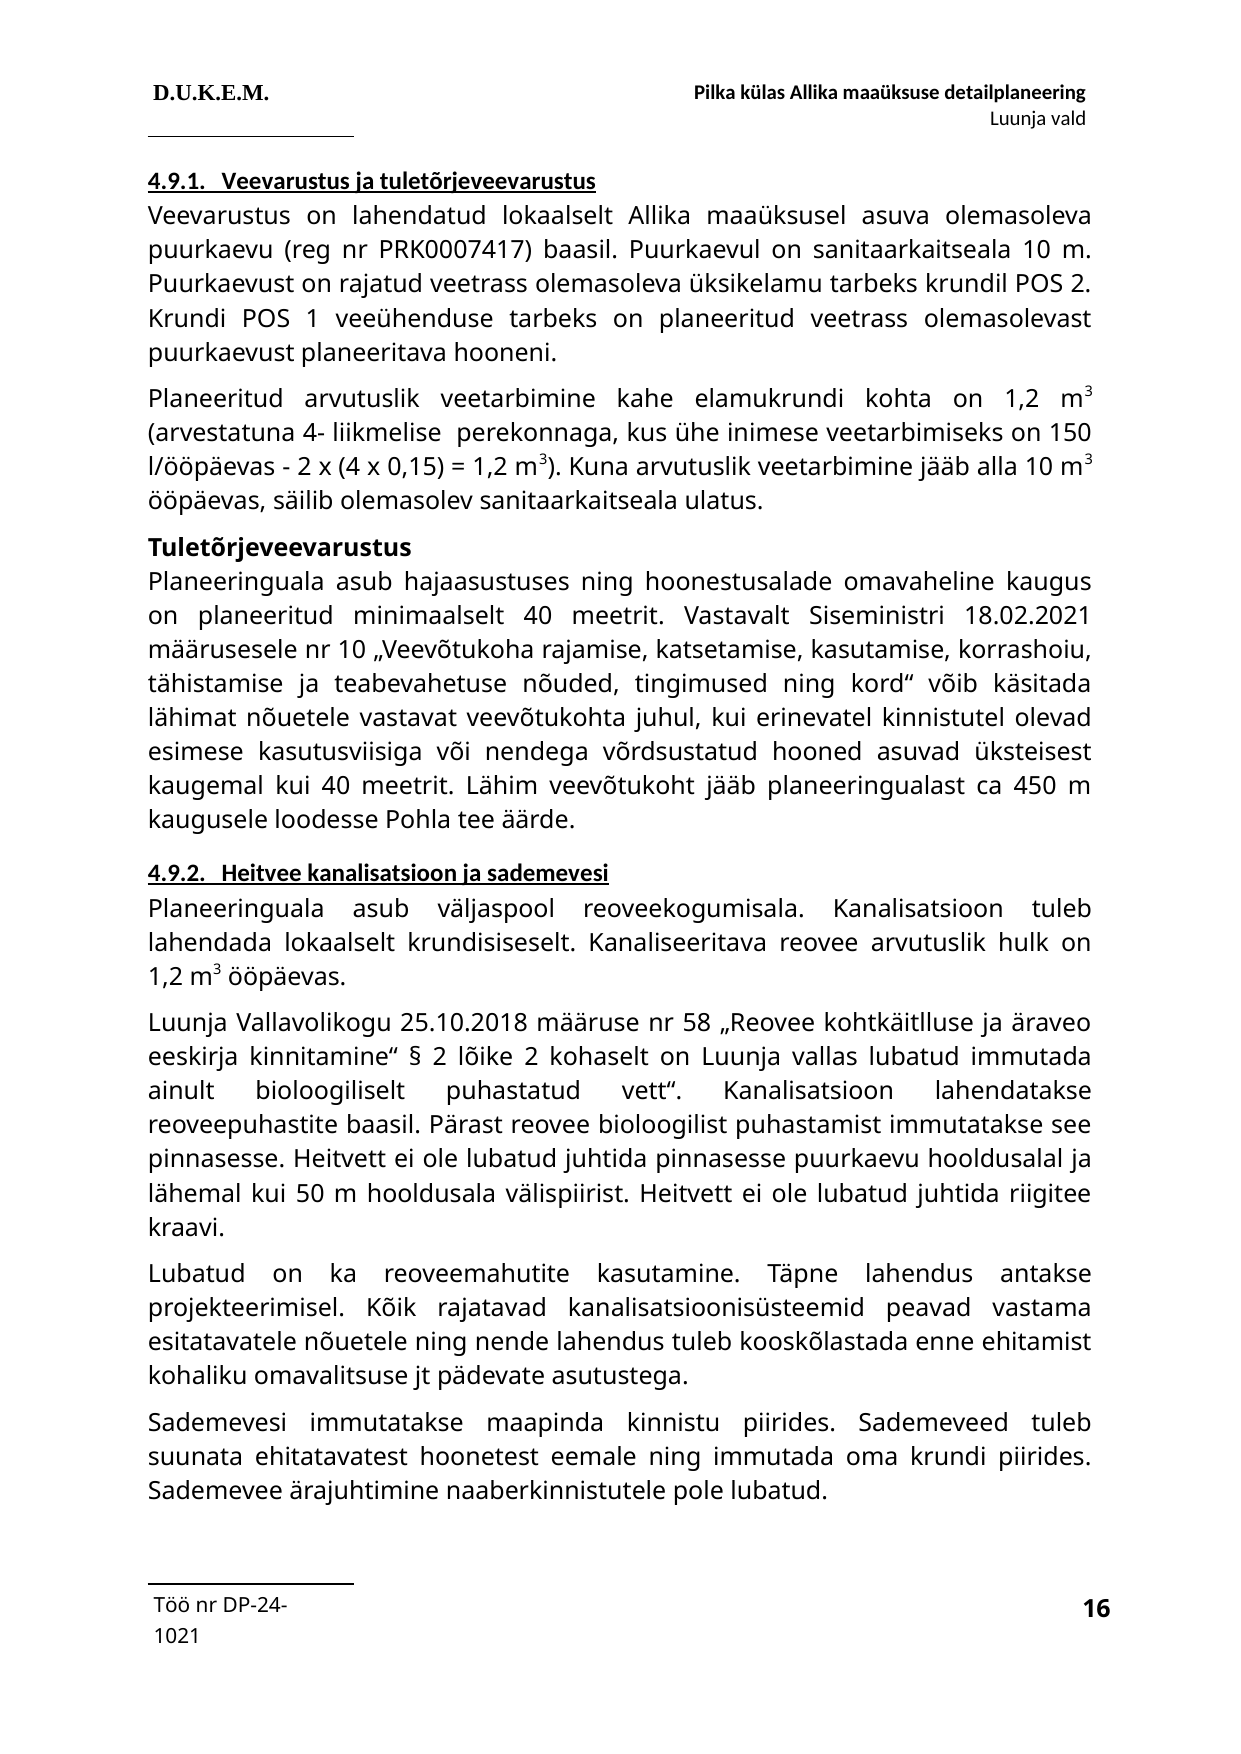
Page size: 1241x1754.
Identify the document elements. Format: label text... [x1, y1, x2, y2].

text Tuletõrjeveevarustus [148, 529, 1093, 564]
text Planeeringuala asub hajaasustuses ning hoonestusalade omavaheline kaugus on planeeritud minimaalselt 40 meetrit. Vastavalt Siseministri 18.02.2021 määrusesele nr 10 „Veevõtukoha rajamise, katsetamise, kasutamise, korrashoiu, tähistamise ja teabevahetuse nõuded, tingimused ning kord“ võib käsitada lähimat nõuetele vastavat veevõtukohta juhul, kui erinevatel kinnistutel olevad esimese kasutusviisiga või nendega võrdsustatud hooned asuvad üksteisest kaugemal kui 40 meetrit. Lähim veevõtukoht jääb planeeringualast ca 450 m kaugusele loodesse Pohla tee äärde. [148, 564, 1093, 836]
subtitle 4.9.1. Veevarustus ja tuletõrjeveevarustus [148, 165, 1093, 196]
text Luunja Vallavolikogu 25.10.2018 määruse nr 58 „Reovee kohtkäitlluse ja äraveo eeskirja kinnitamine“ § 2 lõike 2 kohaselt on Luunja vallas lubatud immutada ainult bioloogiliselt puhastatud vett“. Kanalisatsioon lahendatakse reoveepuhastite baasil. Pärast reovee bioloogilist puhastamist immutatakse see pinnasesse. Heitvett ei ole lubatud juhtida pinnasesse puurkaevu hooldusalal ja lähemal kui 50 m hooldusala välispiirist. Heitvett ei ole lubatud juhtida riigitee kraavi. [148, 1005, 1093, 1243]
text Lubatud on ka reoveemahutite kasutamine. Täpne lahendus antakse projekteerimisel. Kõik rajatavad kanalisatsioonisüsteemid peavad vastama esitatavatele nõuetele ning nende lahendus tuleb kooskõlastada enne ehitamist kohaliku omavalitsuse jt pädevate asutustega. [148, 1256, 1093, 1392]
text Sademevesi immutatakse maapinda kinnistu piirides. Sademeveed tuleb suunata ehitatavatest hoonetest eemale ning immutada oma krundi piirides. Sademevee ärajuhtimine naaberkinnistutele pole lubatud. [148, 1404, 1093, 1507]
text Planeeringuala asub väljaspool reoveekogumisala. Kanalisatsioon tuleb lahendada lokaalselt krundisiseselt. Kanaliseeritava reovee arvutuslik hulk on 1,2 m3 ööpäevas. [148, 890, 1093, 992]
text Veevarustus on lahendatud lokaalselt Allika maaüksusel asuva olemasoleva puurkaevu (reg nr PRK0007417) baasil. Puurkaevul on sanitaarkaitseala 10 m. Puurkaevust on rajatud veetrass olemasoleva üksikelamu tarbeks krundil POS 2. Krundi POS 1 veeühenduse tarbeks on planeeritud veetrass olemasolevast puurkaevust planeeritava hooneni. [148, 198, 1093, 368]
text Planeeritud arvutuslik veetarbimine kahe elamukrundi kohta on 1,2 m3 (arvestatuna 4- liikmelise perekonnaga, kus ühe inimese veetarbimiseks on 150 l/ööpäevas - 2 x (4 x 0,15) = 1,2 m3). Kuna arvutuslik veetarbimine jääb alla 10 m3 ööpäevas, säilib olemasolev sanitaarkaitseala ulatus. [148, 381, 1093, 517]
subtitle 4.9.2. Heitvee kanalisatsioon ja sademevesi [148, 857, 1093, 887]
